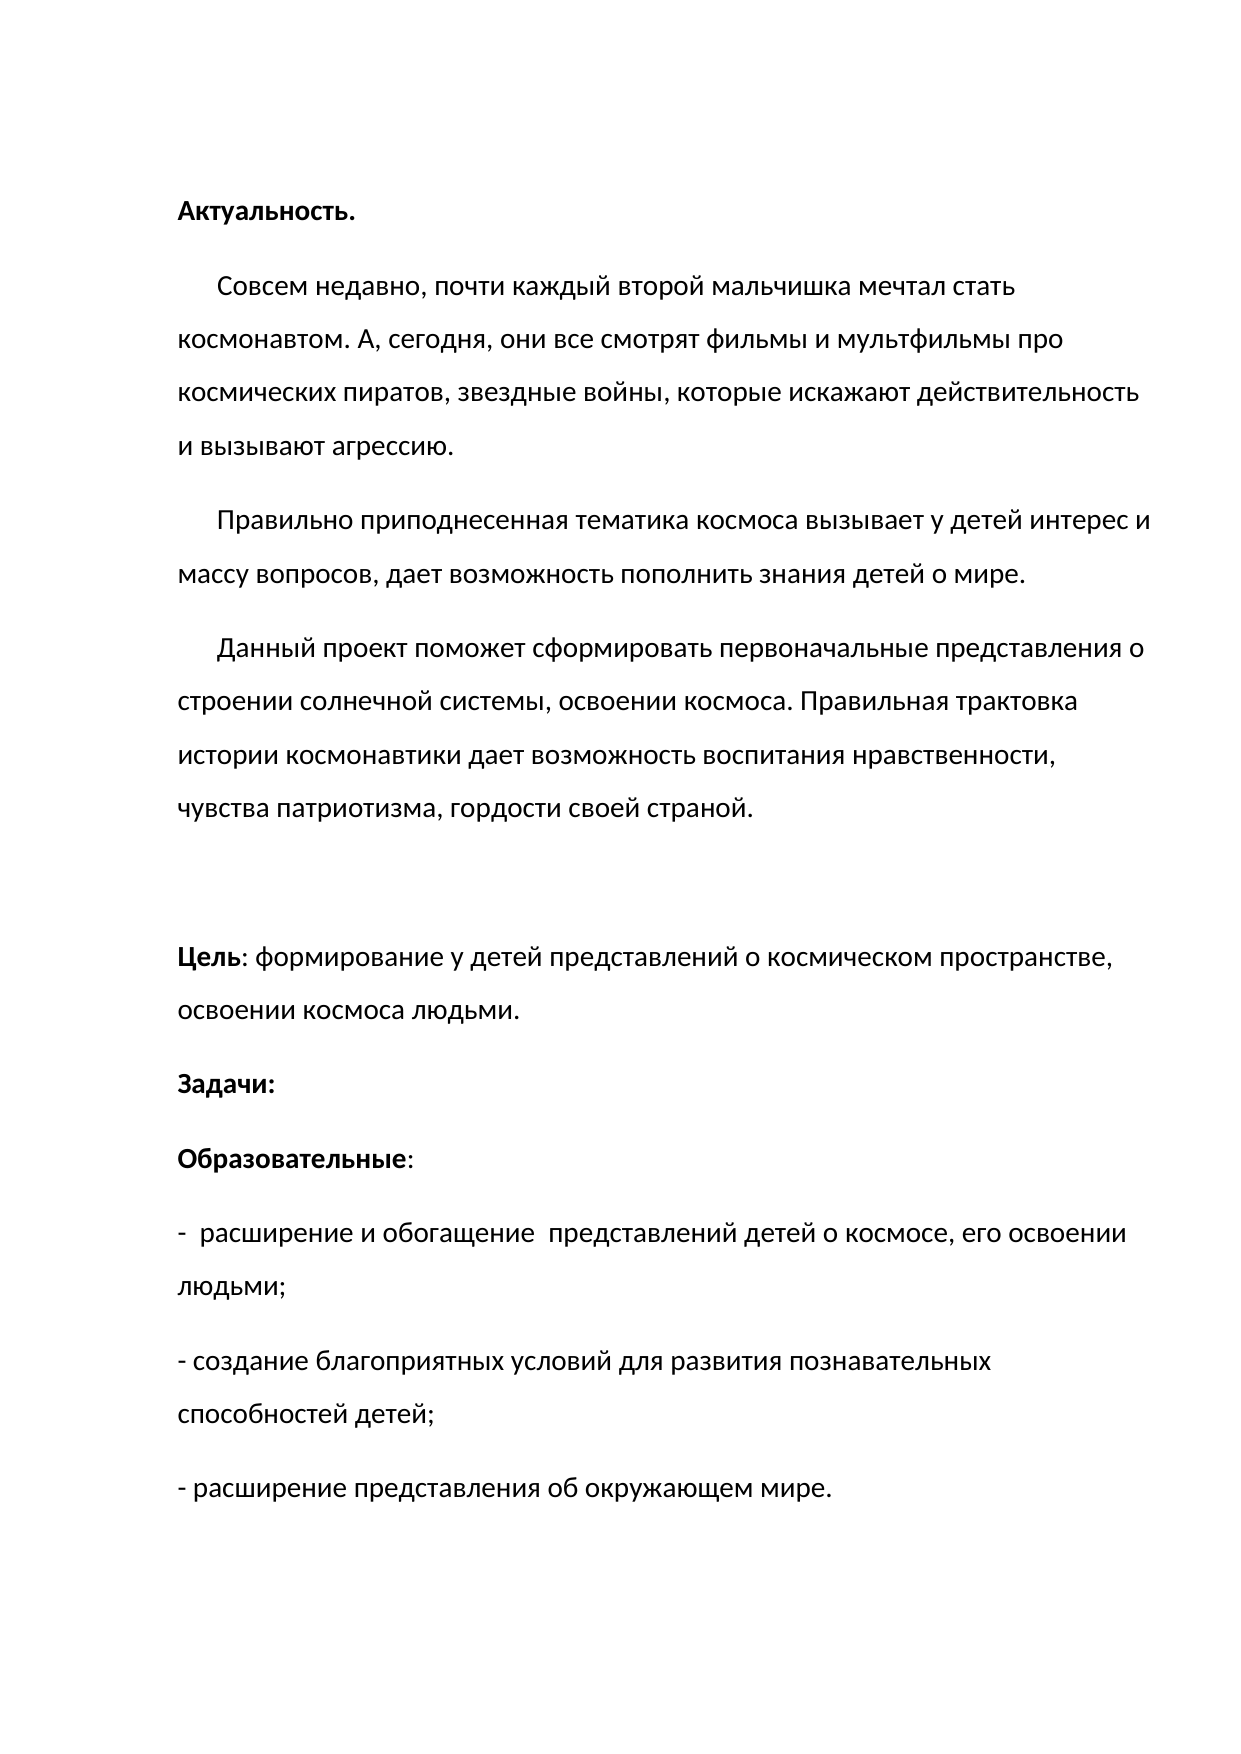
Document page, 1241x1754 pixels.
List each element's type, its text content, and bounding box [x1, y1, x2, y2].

text Цель: формирование у детей представлений о космическом пространстве, освоении космоса людьми. [177, 938, 1152, 1027]
text Правильно приподнесенная тематика космоса вызывает у детей интерес и массу вопросов, дает возможность пополнить знания детей о мире. [177, 501, 1152, 590]
text Совсем недавно, почти каждый второй мальчишка мечтал стать космонавтом. А, сегодня, они все смотрят фильмы и мультфильмы про космических пиратов, звездные войны, которые искажают действительность и вызывают агрессию. [177, 267, 1152, 463]
text Образовательные: [177, 1140, 1152, 1175]
text - расширение и обогащение представлений детей о космосе, его освоении людьми; [177, 1214, 1152, 1303]
text Данный проект поможет сформировать первоначальные представления о строении солнечной системы, освоении космоса. Правильная трактовка истории космонавтики дает возможность воспитания нравственности, чувства патриотизма, гордости своей страной. [177, 629, 1152, 825]
text - расширение представления об окружающем мире. [177, 1469, 1152, 1505]
text Задачи: [177, 1066, 1152, 1101]
text - создание благоприятных условий для развития познавательных способностей детей; [177, 1342, 1152, 1431]
text Актуальность. [177, 192, 1152, 228]
